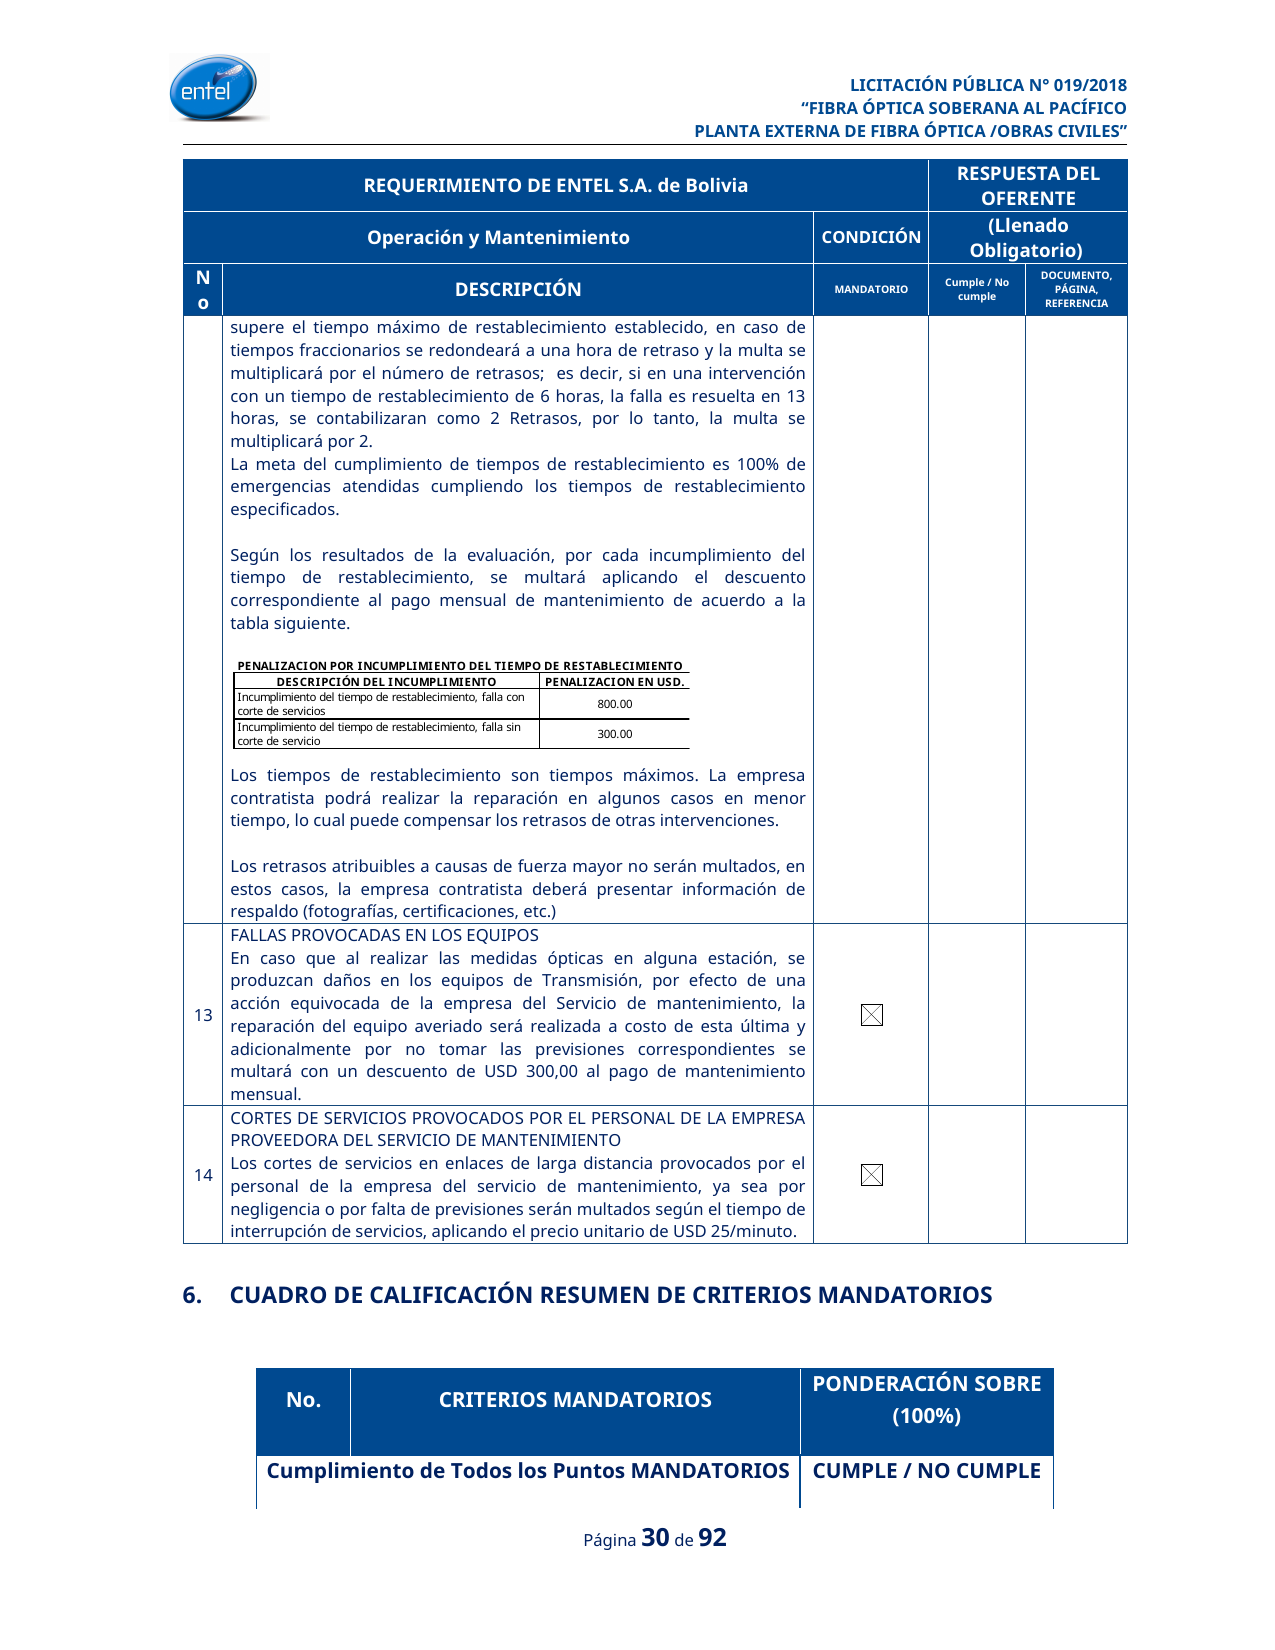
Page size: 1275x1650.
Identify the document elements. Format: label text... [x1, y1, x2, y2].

table_header CRITERIOS MANDATORIOS [351, 1369, 800, 1454]
table_cell [1026, 316, 1127, 923]
table_cell [814, 316, 928, 923]
table_header REQUERIMIENTO DE ENTEL S.A. de Bolivia [184, 160, 928, 211]
table_cell Cumple / No cumple [929, 264, 1025, 315]
table_cell 12 [184, 316, 222, 923]
table_cell [1026, 1106, 1127, 1243]
table_cell [929, 1106, 1025, 1243]
table_cell 13 [184, 924, 222, 1105]
table_cell CUMPLE / NO CUMPLE [801, 1456, 1053, 1508]
table_cell [929, 316, 1025, 923]
list CUADRO DE CALIFICACIÓN RESUMEN DE CRITERIOS MANDATORIOS [182, 1279, 1127, 1310]
table_cell [814, 924, 928, 1105]
table_cell CORTES DE SERVICIOS PROVOCADOS POR EL PERSONAL DE LA EMPRESA PROVEEDORA DEL SERVICIO DE MANTENIMIENTO Los cortes de servicios en enlaces de larga distancia provocados por el personal de la empresa del servicio de mantenimiento, ya sea por negligencia o por falta de previsiones serán multados según el tiempo de interrupción de servicios, aplicando el precio unitario de USD 25/minuto. [223, 1106, 813, 1243]
table_cell [814, 1106, 928, 1243]
table_cell No [184, 264, 222, 315]
table_cell [1026, 924, 1127, 1105]
table_header RESPUESTA DEL OFERENTE [929, 160, 1127, 211]
picture [169, 53, 270, 122]
table_cell DOCUMENTO, PÁGINA, REFERENCIA [1026, 264, 1127, 315]
table_cell DESCRIPCIÓN [223, 264, 813, 315]
table_cell CONDICIÓN [814, 212, 928, 263]
table_cell Cumplimiento de Todos los Puntos MANDATORIOS [257, 1456, 799, 1508]
table_cell 14 [184, 1106, 222, 1243]
table_cell Operación y Mantenimiento [184, 212, 813, 263]
table_cell MANDATORIO [814, 264, 928, 315]
table_cell FALLAS PROVOCADAS EN LOS EQUIPOS En caso que al realizar las medidas ópticas en alguna estación, se produzcan daños en los equipos de Transmisión, por efecto de una acción equivocada de la empresa del Servicio de mantenimiento, la reparación del equipo averiado será realizada a costo de esta última y adicionalmente por no tomar las previsiones correspondientes se multará con un descuento de USD 300,00 al pago de mantenimiento mensual. [223, 924, 813, 1105]
table_header No. [257, 1369, 350, 1454]
table_cell (Llenado Obligatorio) [929, 212, 1127, 263]
table_header PONDERACIÓN SOBRE (100%) [801, 1369, 1053, 1454]
table_cell [929, 924, 1025, 1105]
